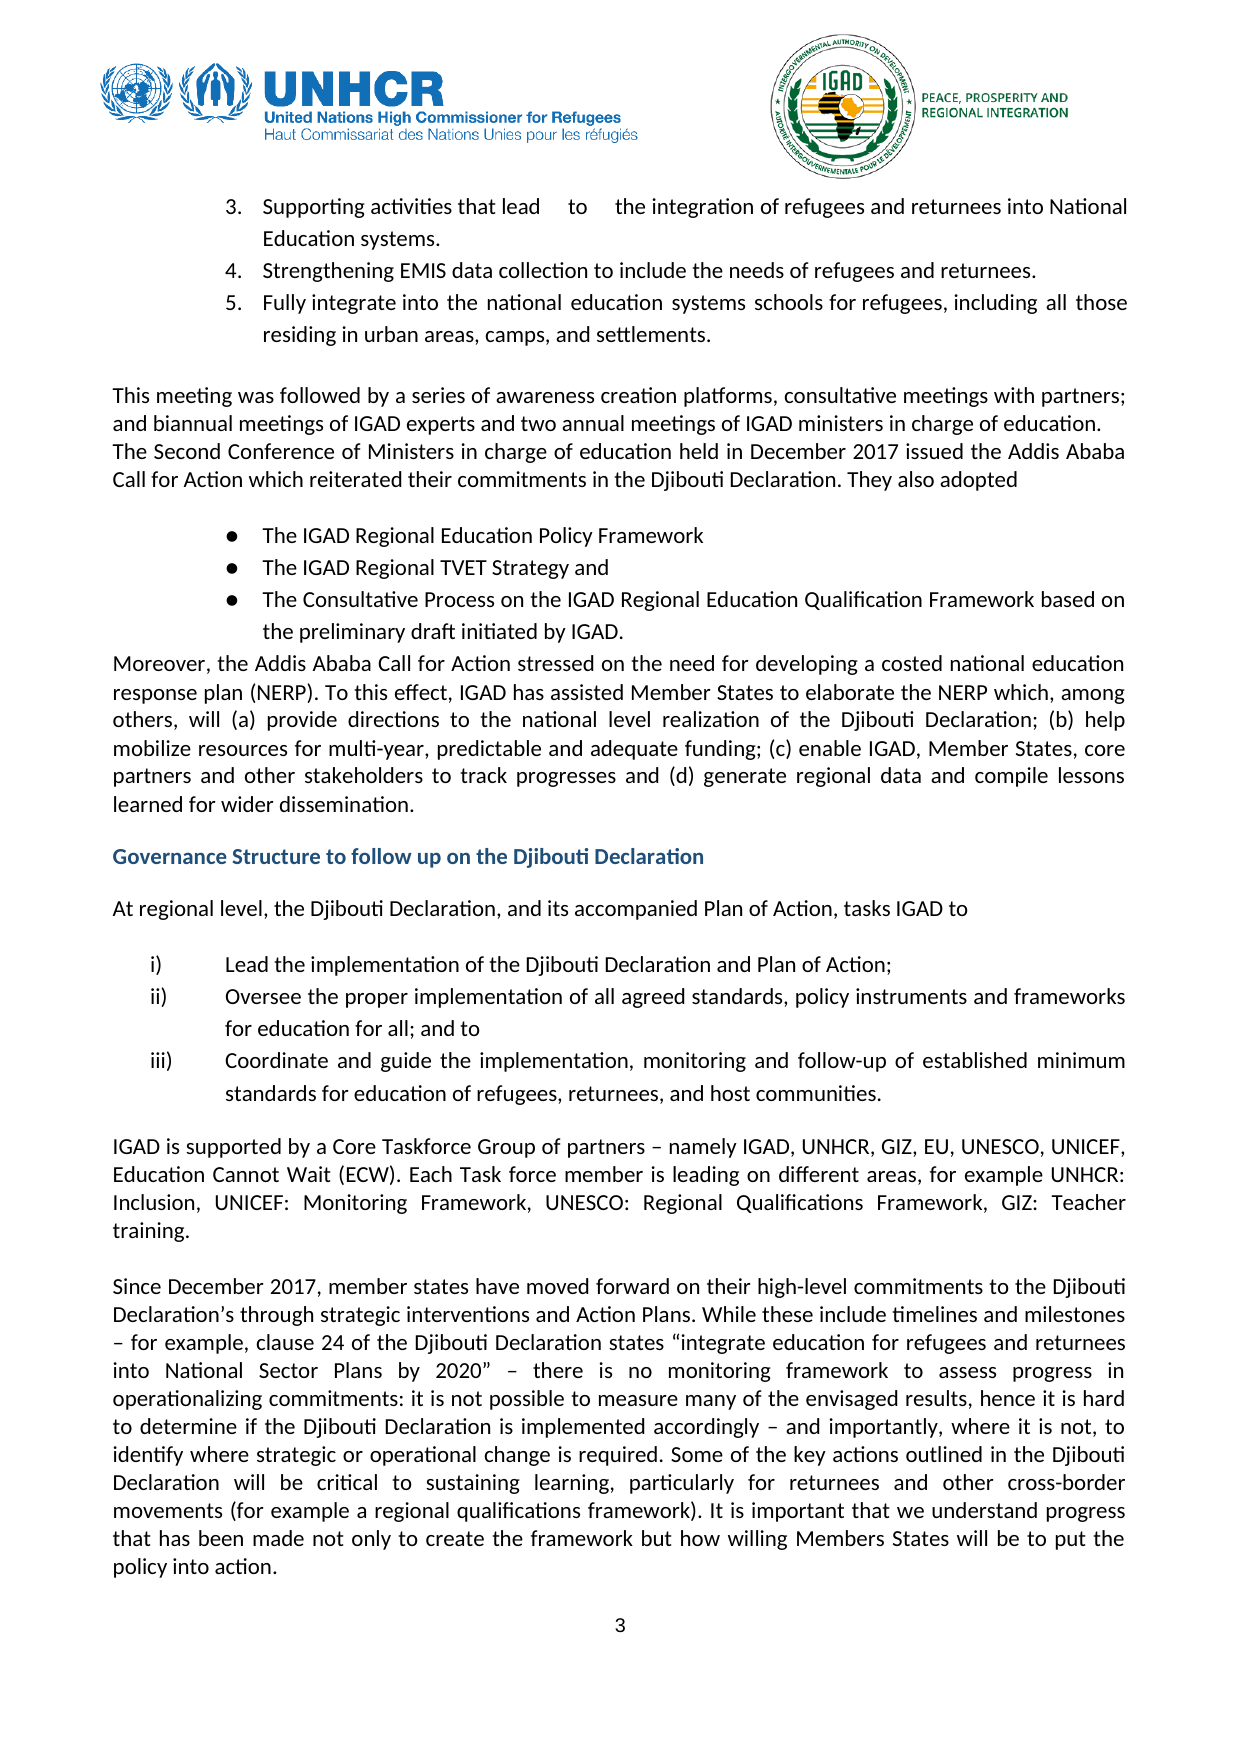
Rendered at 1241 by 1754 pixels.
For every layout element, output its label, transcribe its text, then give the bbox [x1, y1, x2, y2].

list Coordinate and guide the implementation, monitoring and follow-up of established minimum standards for education of refugees, returnees, and host communities. [150, 1047, 1128, 1107]
picture [45, 2, 679, 181]
text At regional level, the Djibouti Declaration, and its accompanied Plan of Action, tasks IGAD to [112, 894, 1128, 922]
text The Second Conference of Ministers in charge of education held in December 2017 issued the Addis Ababa Call for Action which reiterated their commitments in the Djibouti Declaration. They also adopted [112, 437, 1128, 493]
list Fully integrate into the national education systems schools for refugees, including all those residing in urban areas, camps, and settlements. [225, 288, 1128, 348]
text Since December 2017, member states have moved forward on their high-level commitments to the Djibouti Declaration’s through strategic interventions and Action Plans. While these include timelines and milestones – for example, clause 24 of the Djibouti Declaration states “integrate education for refugees and returnees into National Sector Plans by 2020” – there is no monitoring framework to assess progress in operationalizing commitments: it is not possible to measure many of the envisaged results, hence it is hard to determine if the Djibouti Declaration is implemented accordingly – and importantly, where it is not, to identify where strategic or operational change is required. Some of the key actions outlined in the Djibouti Declaration will be critical to sustaining learning, particularly for returnees and other cross-border movements (for example a regional qualifications framework). It is important that we understand progress that has been made not only to create the framework but how willing Members States will be to put the policy into action. [112, 1272, 1128, 1580]
list Supporting activities that lead to the integration of refugees and returnees into National Education systems. [225, 192, 1128, 252]
list The Consultative Process on the IGAD Regional Education Qualification Framework based on the preliminary draft initiated by IGAD. [225, 585, 1128, 645]
list Strengthening EMIS data collection to include the needs of refugees and returnees. [225, 256, 1128, 284]
text Governance Structure to follow up on the Djibouti Declaration [112, 842, 1128, 870]
list The IGAD Regional TVET Strategy and [225, 553, 1128, 581]
text Moreover, the Addis Ababa Call for Action stressed on the need for developing a costed national education response plan (NERP). To this effect, IGAD has assisted Member States to elaborate the NERP which, among others, will (a) provide directions to the national level realization of the Djibouti Declaration; (b) help mobilize resources for multi-year, predictable and adequate funding; (c) enable IGAD, Member States, core partners and other stakeholders to track progresses and (d) generate regional data and compile lessons learned for wider dissemination. [112, 649, 1128, 818]
text IGAD is supported by a Core Taskforce Group of partners – namely IGAD, UNHCR, GIZ, EU, UNESCO, UNICEF, Education Cannot Wait (ECW). Each Task force member is leading on different areas, for example UNHCR: Inclusion, UNICEF: Monitoring Framework, UNESCO: Regional Qualifications Framework, GIZ: Teacher training. [112, 1132, 1128, 1244]
text This meeting was followed by a series of awareness creation platforms, consultative meetings with partners; and biannual meetings of IGAD experts and two annual meetings of IGAD ministers in charge of education. [112, 381, 1128, 437]
list The IGAD Regional Education Policy Framework [225, 521, 1128, 549]
picture [767, 31, 1072, 181]
list Lead the implementation of the Djibouti Declaration and Plan of Action; [150, 950, 1128, 978]
list Oversee the proper implementation of all agreed standards, policy instruments and frameworks for education for all; and to [150, 982, 1128, 1042]
